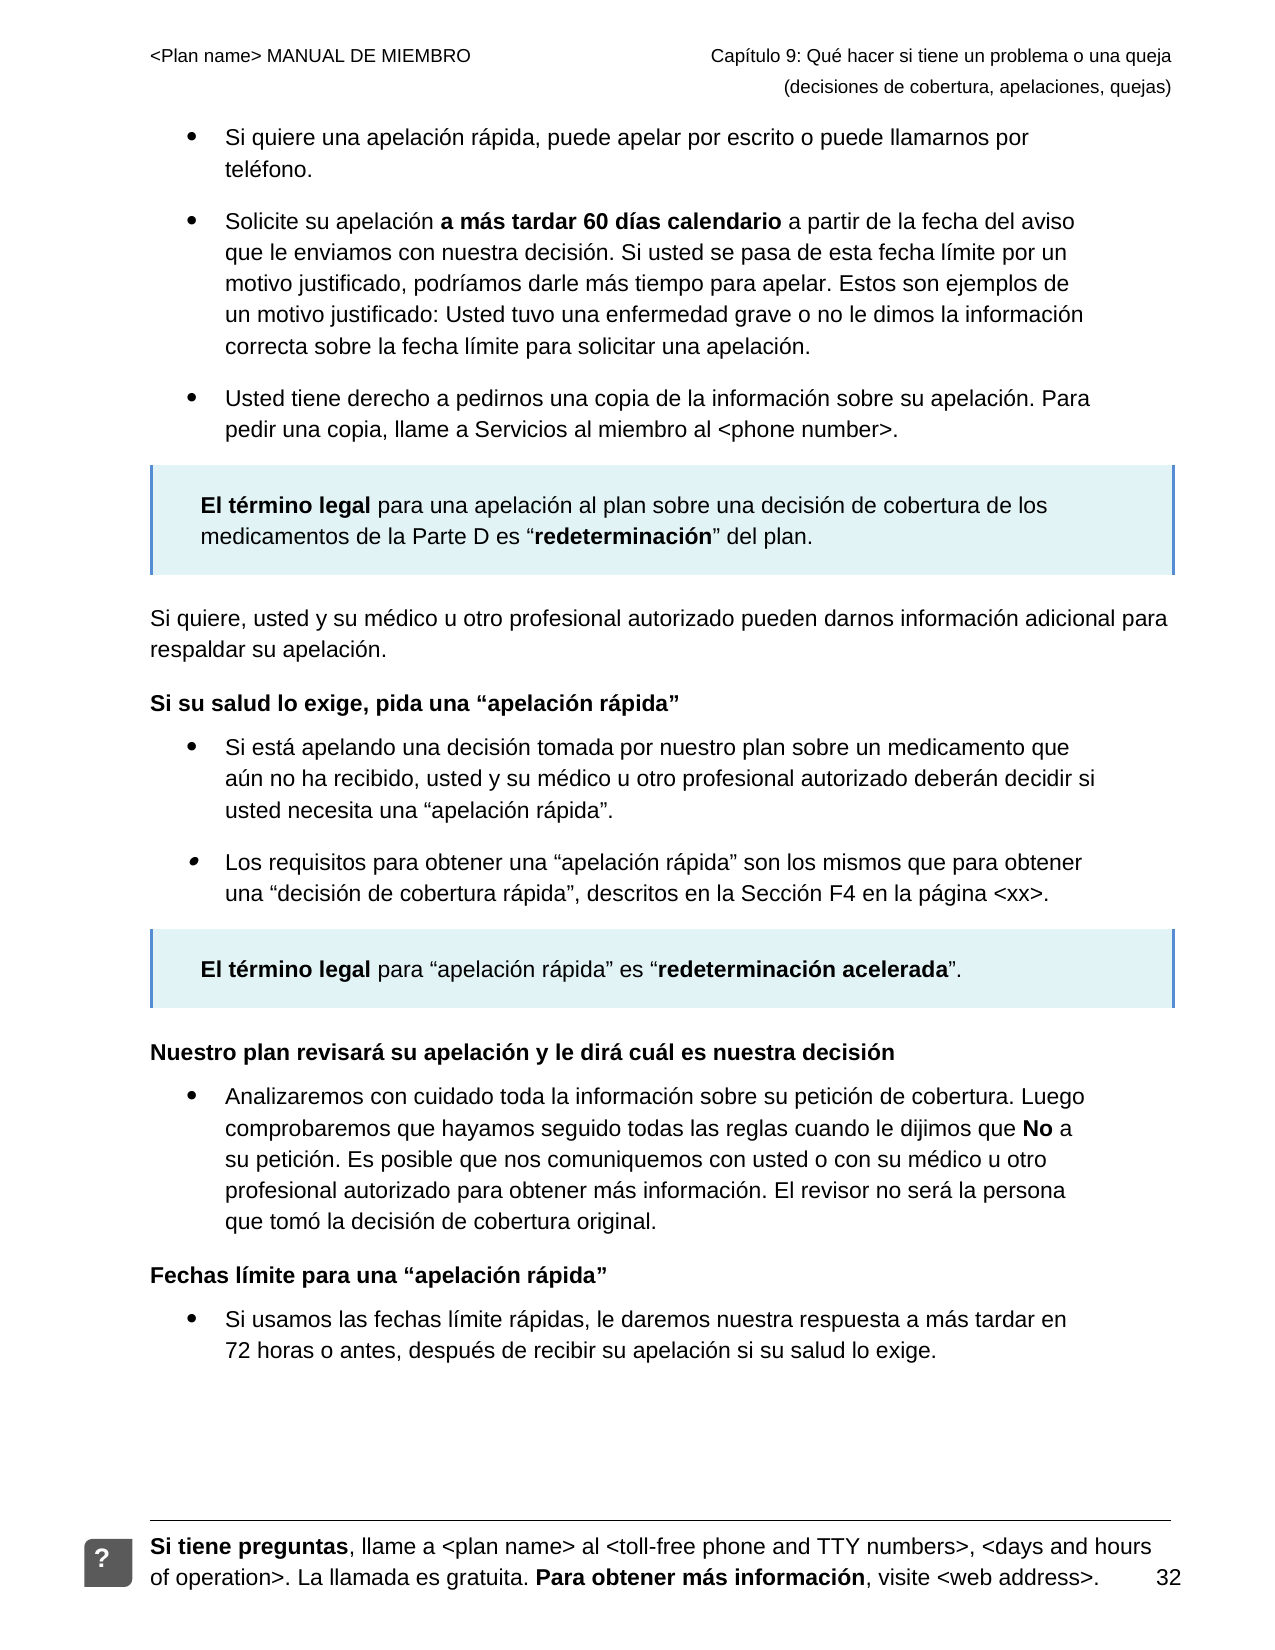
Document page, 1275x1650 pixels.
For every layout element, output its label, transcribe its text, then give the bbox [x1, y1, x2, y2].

subtitle Nuestro plan revisará su apelación y le dirá cuál es nuestra decisión [150, 1034, 1096, 1067]
list Si está apelando una decisión tomada por nuestro plan sobre un medicamento que aún no ha recibido, usted y su médico u otro profesional autorizado deberán decidir si usted necesita una “apelación rápida”. [187, 731, 1096, 824]
list Los requisitos para obtener una “apelación rápida” son los mismos que para obtener una “decisión de cobertura rápida”, descritos en la Sección F4 en la página <xx>. [187, 845, 1096, 908]
list Usted tiene derecho a pedirnos una copia de la información sobre su apelación. Para pedir una copia, llame a Servicios al miembro al <phone number>. [187, 381, 1096, 444]
list Analizaremos con cuidado toda la información sobre su petición de cobertura. Luego comprobaremos que hayamos seguido todas las reglas cuando le dijimos que No a su petición. Es posible que nos comuniquemos con usted o con su médico u otro profesional autorizado para obtener más información. El revisor no será la persona que tomó la decisión de cobertura original. [187, 1080, 1096, 1236]
subtitle Si su salud lo exige, pida una “apelación rápida” [150, 685, 1096, 718]
list Si usamos las fechas límite rápidas, le daremos nuestra respuesta a más tardar en 72 horas o antes, después de recibir su apelación si su salud lo exige. [187, 1303, 1096, 1365]
list Si quiere, usted y su médico u otro profesional autorizado pueden darnos información adicional para respaldar su apelación. [150, 601, 1171, 664]
subtitle Fechas límite para una “apelación rápida” [150, 1257, 1096, 1290]
table_header El término legal para “apelación rápida” es “redeterminación acelerada”. [153, 932, 1172, 1004]
list Solicite su apelación a más tardar 60 días calendario a partir de la fecha del aviso que le enviamos con nuestra decisión. Si usted se pasa de esta fecha límite por un motivo justificado, podríamos darle más tiempo para apelar. Estos son ejemplos de un motivo justificado: Usted tuvo una enfermedad grave o no le dimos la información correcta sobre la fecha límite para solicitar una apelación. [187, 204, 1096, 360]
list Si quiere una apelación rápida, puede apelar por escrito o puede llamarnos por teléfono. [187, 121, 1096, 183]
table_header El término legal para una apelación al plan sobre una decisión de cobertura de los medicamentos de la Parte D es “redeterminación” del plan. [153, 468, 1172, 572]
